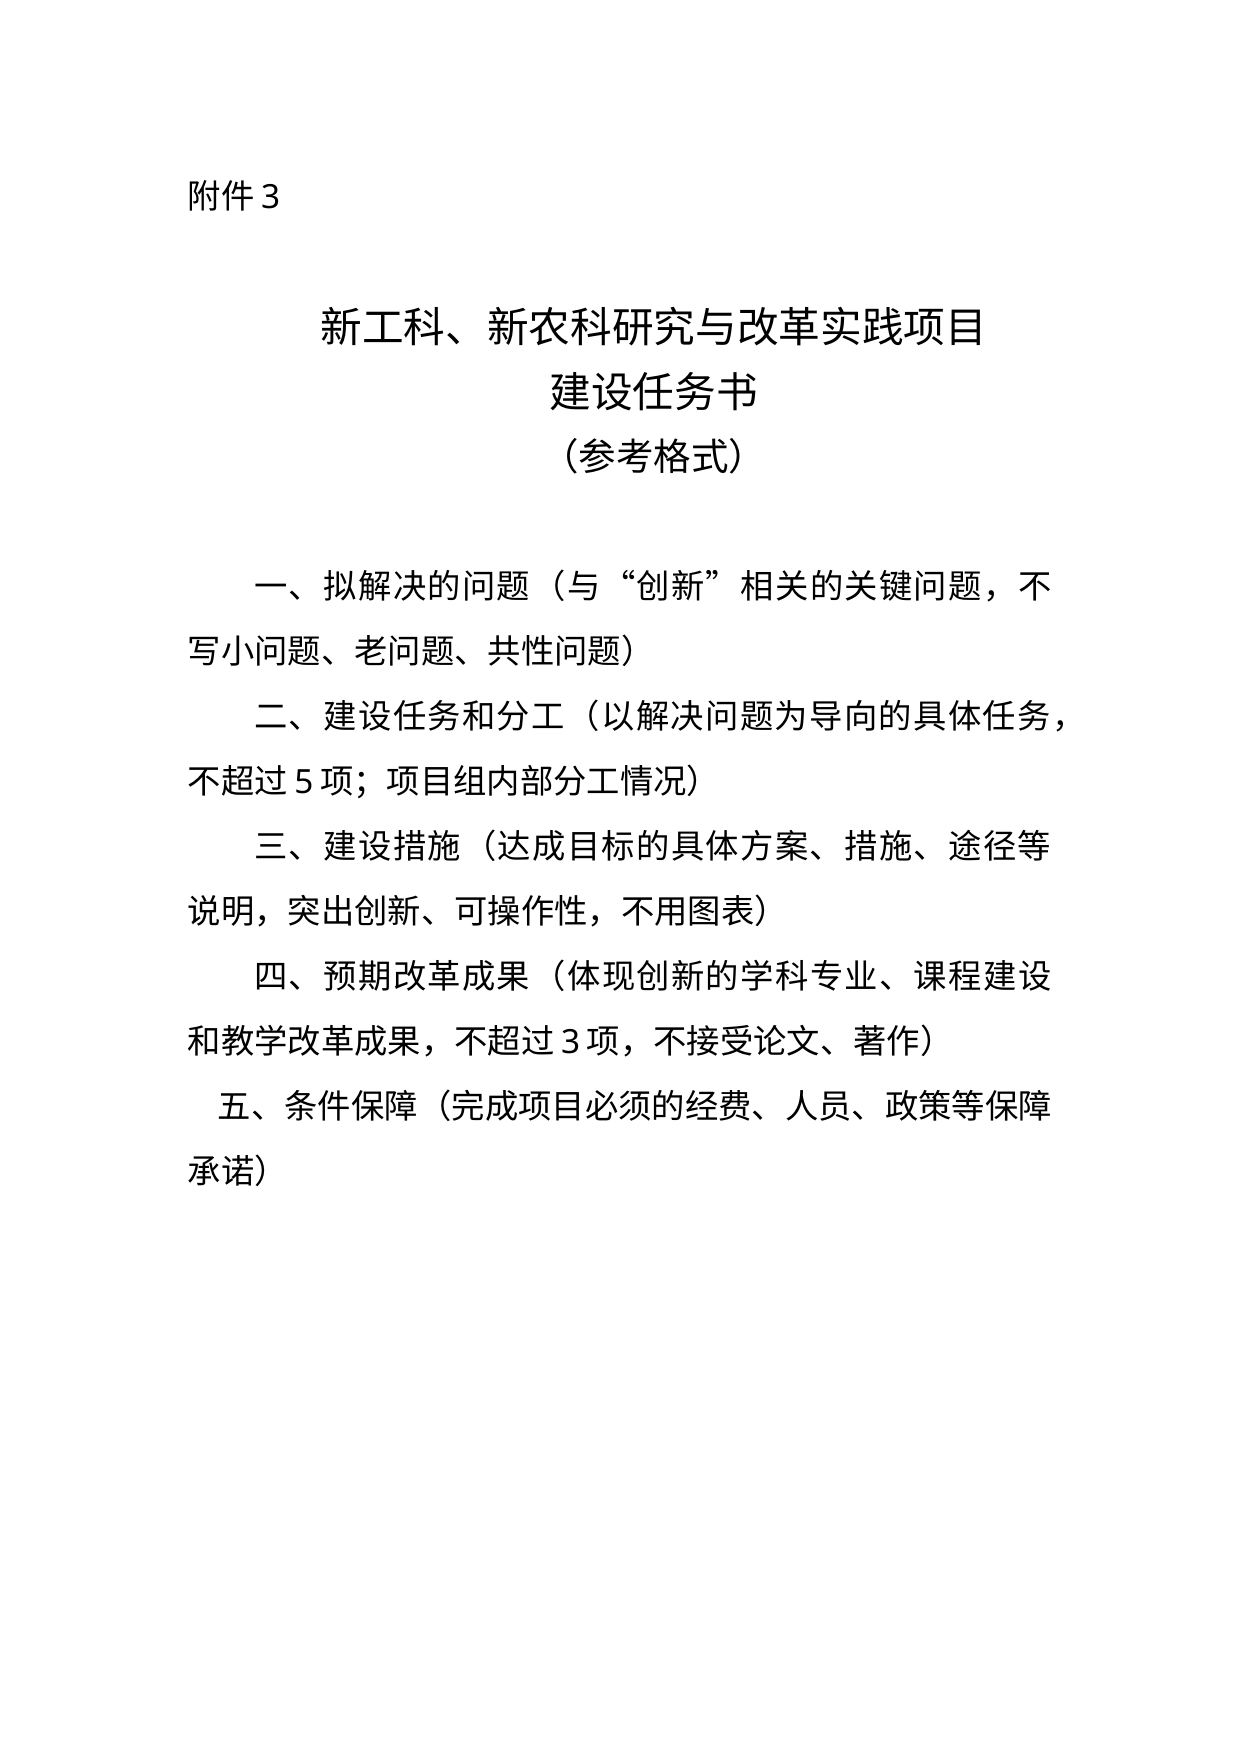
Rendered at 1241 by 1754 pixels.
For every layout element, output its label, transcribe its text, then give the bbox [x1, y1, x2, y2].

list 三、建设措施（达成目标的具体方案、措施、途径等说明，突出创新、可操作性，不用图表） [187, 812, 1053, 942]
list 新工科、新农科研究与改革实践项目 [187, 292, 1053, 357]
list 四、预期改革成果（体现创新的学科专业、课程建设和教学改革成果，不超过3项，不接受论文、著作） [187, 942, 1053, 1072]
list 建设任务书 [187, 357, 1053, 422]
list （参考格式） [187, 422, 1053, 487]
list 附件3 [187, 162, 1053, 227]
text 五、条件保障（完成项目必须的经费、人员、政策等保障承诺） [187, 1072, 1053, 1202]
list 二、建设任务和分工（以解决问题为导向的具体任务，不超过5项；项目组内部分工情况） [187, 682, 1053, 812]
list 一、拟解决的问题（与“创新”相关的关键问题，不写小问题、老问题、共性问题） [187, 552, 1053, 682]
